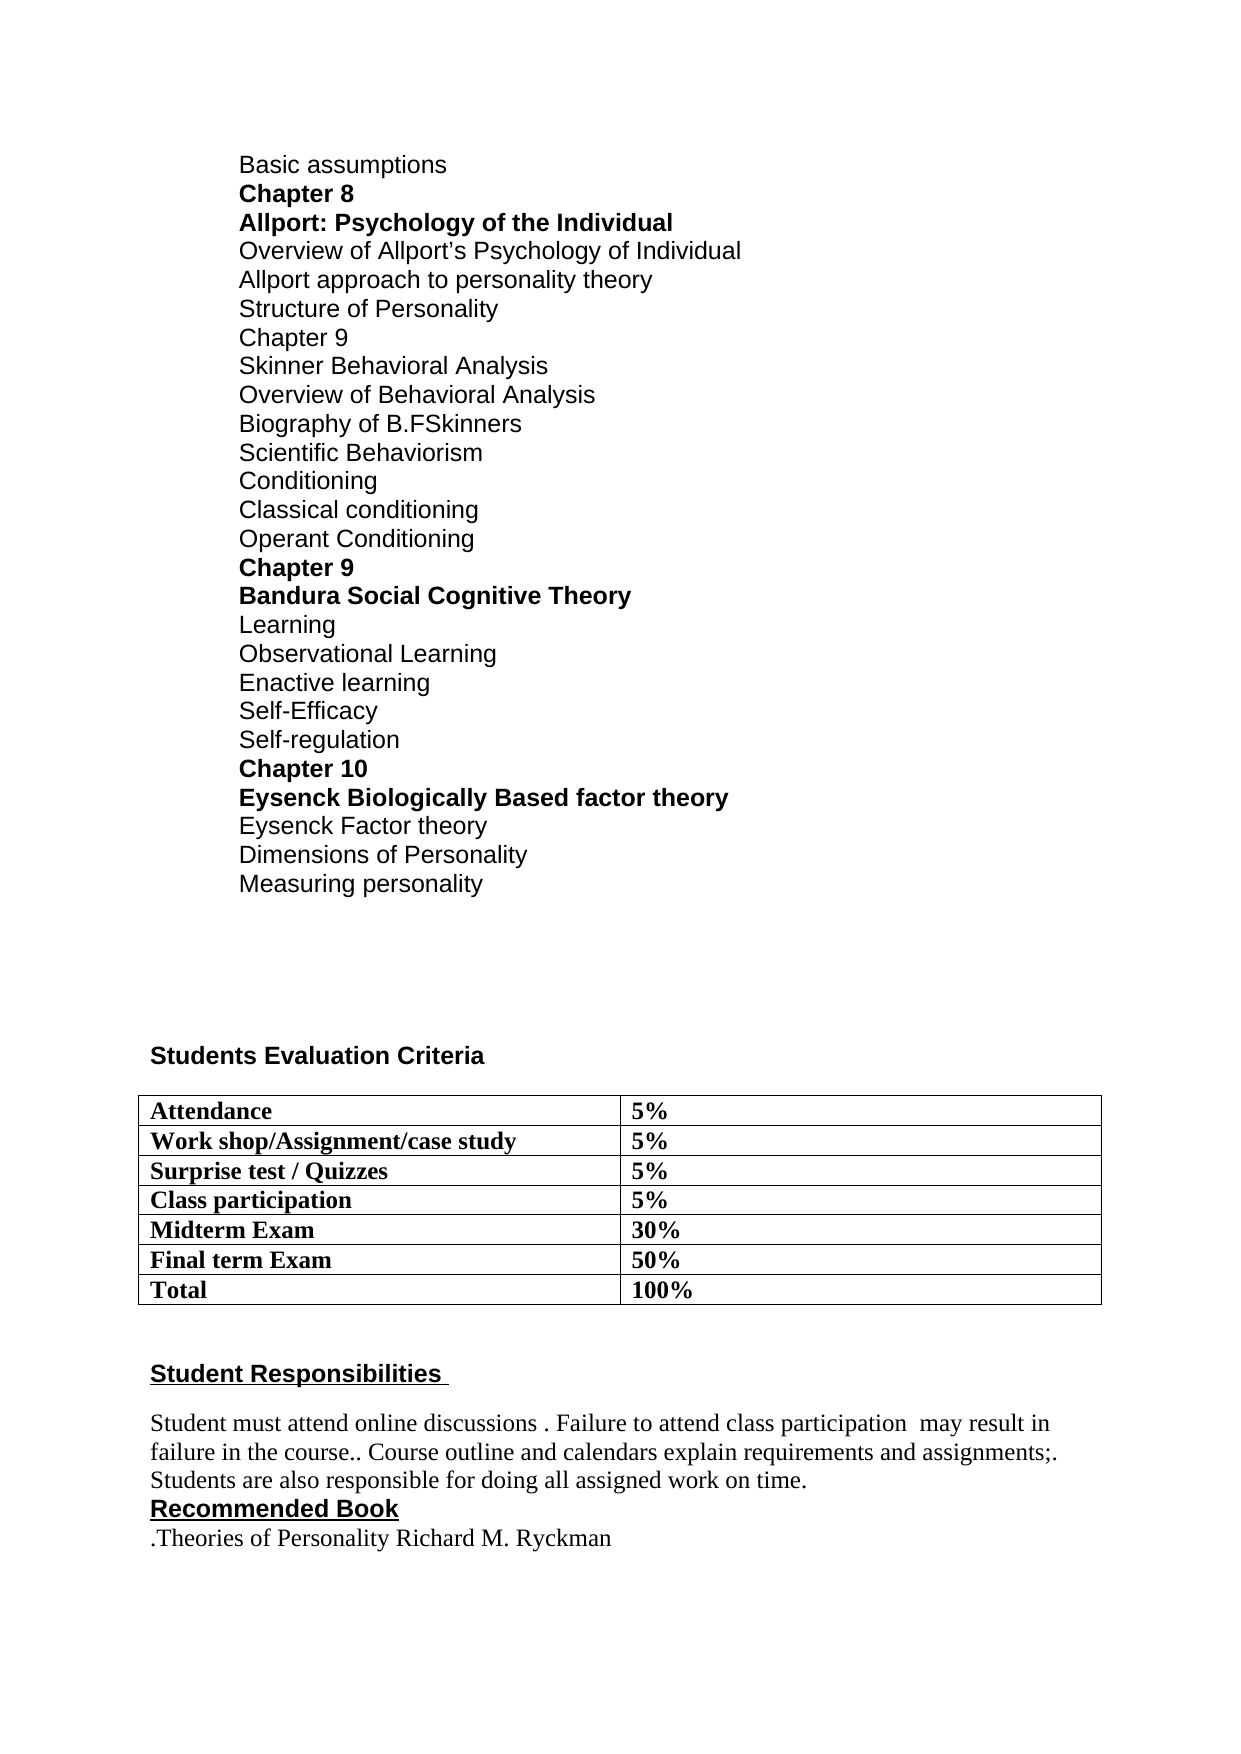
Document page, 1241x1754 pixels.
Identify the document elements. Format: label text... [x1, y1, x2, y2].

text Recommended Book [150, 1494, 1090, 1523]
text Enactive learning [239, 667, 1090, 696]
text Overview of Allport’s Psychology of Individual [239, 236, 1090, 265]
text Classical conditioning [239, 495, 1090, 524]
table_cell Final term Exam [139, 1245, 620, 1274]
text Self-regulation [239, 725, 1090, 754]
text Operant Conditioning [239, 524, 1090, 552]
text Bandura Social Cognitive Theory [239, 581, 1090, 610]
text Biography of B.FSkinners [239, 409, 1090, 437]
text Self-Efficacy [239, 696, 1090, 725]
text Chapter 8 [239, 179, 1090, 207]
text Eysenck Factor theory [239, 811, 1090, 840]
table_cell Class participation [139, 1186, 620, 1214]
text Allport approach to personality theory [239, 265, 1090, 294]
text Chapter 10 [239, 754, 1090, 782]
table_cell 5% [621, 1156, 1101, 1184]
text Dimensions of Personality [239, 840, 1090, 869]
text Measuring personality [239, 869, 1090, 897]
text Structure of Personality [239, 294, 1090, 322]
text Skinner Behavioral Analysis [239, 351, 1090, 380]
table_header 5% [621, 1096, 1101, 1125]
text Chapter 9 [239, 552, 1090, 581]
table_cell Total [139, 1275, 620, 1304]
table_cell Midterm Exam [139, 1215, 620, 1244]
text Student must attend online discussions . Failure to attend class participation may result in failure in the course.. Course outline and calendars explain requirements and assignments;. Students are also responsible for doing all assigned work on time. [150, 1408, 1090, 1494]
text Students Evaluation Criteria [150, 1041, 1090, 1070]
text .Theories of Personality Richard M. Ryckman [150, 1523, 1090, 1552]
text Learning [239, 610, 1090, 639]
text Scientific Behaviorism [239, 437, 1090, 466]
table_cell 50% [621, 1245, 1101, 1274]
text Chapter 9 [239, 322, 1090, 351]
text Observational Learning [239, 639, 1090, 667]
table_cell 30% [621, 1215, 1101, 1244]
text Conditioning [239, 466, 1090, 495]
table_cell Work shop/Assignment/case study [139, 1126, 620, 1155]
text Eysenck Biologically Based factor theory [239, 782, 1090, 811]
table_cell 5% [621, 1126, 1101, 1155]
text Basic assumptions [239, 150, 1090, 179]
table_cell 5% [621, 1186, 1101, 1214]
table_cell 100% [621, 1275, 1101, 1304]
text Allport: Psychology of the Individual [239, 207, 1090, 236]
table_header Attendance [139, 1096, 620, 1125]
text Student Responsibilities [150, 1358, 1090, 1387]
text Overview of Behavioral Analysis [239, 380, 1090, 409]
table_cell Surprise test / Quizzes [139, 1156, 620, 1184]
